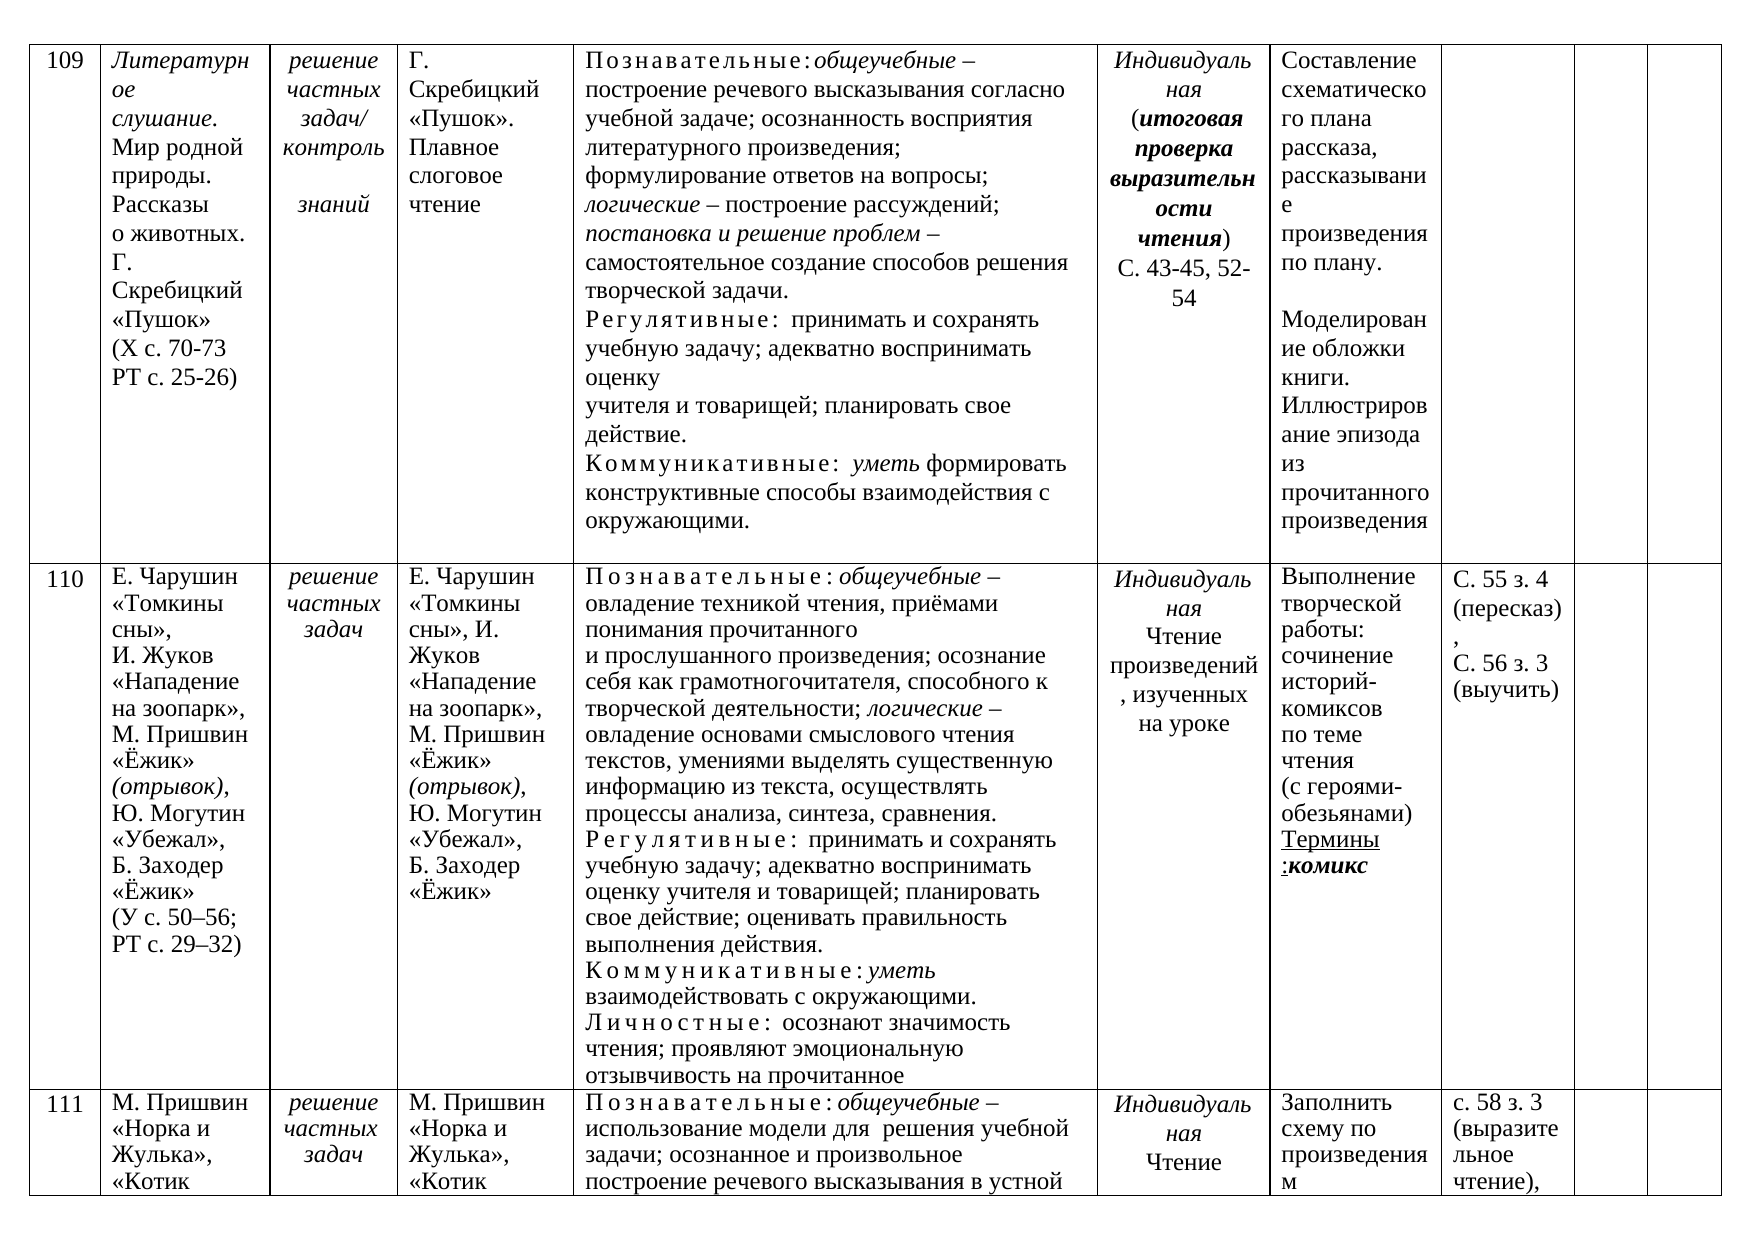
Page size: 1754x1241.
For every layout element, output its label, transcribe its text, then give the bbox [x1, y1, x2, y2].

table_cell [1271, 1090, 1441, 1194]
table_cell Составление схематического плана рассказа, рассказывание произведения по плану. Моделирование обложки книги. Иллюстрирование эпизода из прочитанного произведения [1271, 45, 1441, 563]
table_cell 111 [30, 1090, 100, 1194]
table_cell [1648, 45, 1721, 563]
table_cell Литературное слушание. Мир родной природы. Рассказы о животных. Г. Скребицкий «Пушок» (Х с. 70-73 РТ с. 25-26) [101, 45, 269, 563]
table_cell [271, 1090, 397, 1194]
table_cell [398, 1090, 573, 1194]
table_cell Г. Скребицкий «Пушок». Плавное слоговое чтение [398, 45, 573, 563]
table_cell [1648, 1090, 1721, 1194]
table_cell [101, 1090, 269, 1194]
table_cell [1442, 45, 1574, 563]
table_cell решение частных задач/ контроль знаний [271, 45, 397, 563]
table_cell [1575, 564, 1647, 1088]
table_cell Познавательные: общеучебные –овладение техникой чтения, приёмами понимания прочитанного и прослушанного произведения; осознание себя как грамотногочитателя, способного к творческой деятельности; логические – овладение основами смыслового чтения текстов, умениями выделять существенную информацию из текста, осуществлять процессы анализа, синтеза, сравнения. Регулятивные: принимать и сохранять учебную задачу; адекватно воспринимать оценку учителя и товарищей; планировать свое действие; оценивать правильность выполнения действия. Коммуникативные:уметь взаимодействовать с окружающими. Личностные: осознают значимость чтения; проявляют эмоциональную отзывчивость на прочитанное [574, 564, 1097, 1088]
table_cell [1648, 564, 1721, 1088]
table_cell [1098, 1090, 1269, 1194]
table_cell Индивидуальная Чтение произведений, изученных на уроке [1098, 564, 1269, 1088]
table_cell Е. Чарушин «Томкины сны», И. Жуков «Нападение на зоопарк», М. Пришвин «Ёжик» (отрывок), Ю. Могутин «Убежал», Б. Заходер «Ёжик» (У с. 50–56; РТ с. 29–32) [101, 564, 269, 1088]
table_cell [1575, 1090, 1647, 1194]
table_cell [574, 1090, 1097, 1194]
table_cell Выполнение творческой работы: сочинение историй- комиксов по теме чтения (с героями-обезьянами) Термины:комикс [1271, 564, 1441, 1088]
table_cell Е. Чарушин «Томкины сны», И. Жуков «Нападение на зоопарк», М. Пришвин «Ёжик» (отрывок), Ю. Могутин «Убежал», Б. Заходер «Ёжик» [398, 564, 573, 1088]
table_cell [1442, 1090, 1574, 1194]
table_cell Индивидуальная (итоговая проверка выразительности чтения) С. 43-45, 52-54 [1098, 45, 1269, 563]
table_cell 109 [30, 45, 100, 563]
table_cell 110 [30, 564, 100, 1088]
table_cell Познавательные:общеучебные – построение речевого высказывания согласно учебной задаче; осознанность восприятия литературного произведения; формулирование ответов на вопросы; логические – построение рассуждений; постановка и решение проблем – самостоятельное создание способов решения творческой задачи. Регулятивные: принимать и сохранять учебную задачу; адекватно воспринимать оценку учителя и товарищей; планировать свое действие. Коммуникативные: уметь формировать конструктивные способы взаимодействия с окружающими. [574, 45, 1097, 563]
table_cell решение частных задач [271, 564, 397, 1088]
table_cell С. 55 з. 4 (пересказ), С. 56 з. 3 (выучить) [1442, 564, 1574, 1088]
table_cell [1575, 45, 1647, 563]
